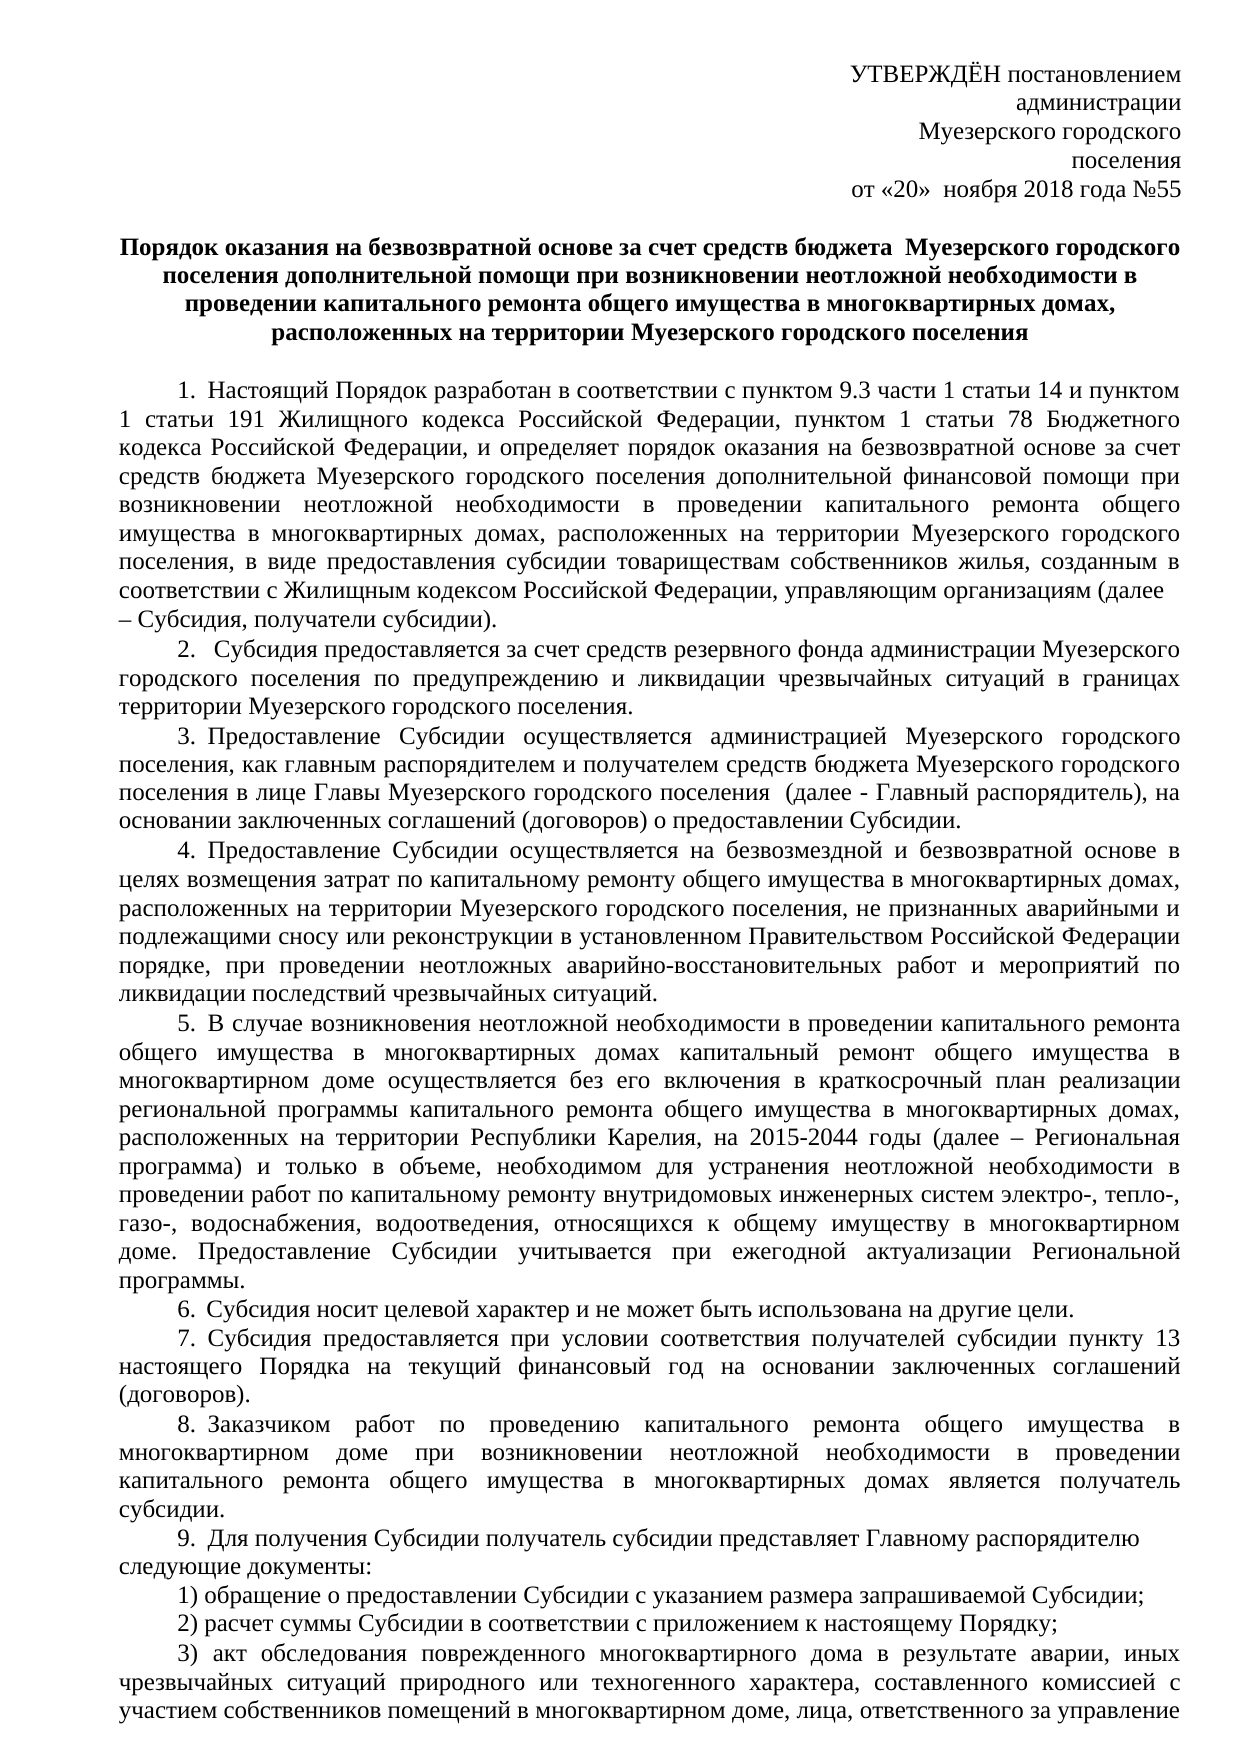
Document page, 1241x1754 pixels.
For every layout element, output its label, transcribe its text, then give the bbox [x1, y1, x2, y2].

text от «20» ноября 2018 года №55 [823, 174, 1181, 202]
text администрации [677, 87, 1181, 116]
list Субсидия предоставляется за счет средств резервного фонда администрации Муезерского городского поселения по предупреждению и ликвидации чрезвычайных ситуаций в границах территории Муезерского городского поселения. [119, 634, 1181, 720]
text – Субсидия, получатели субсидии). [119, 604, 1181, 633]
text УТВЕРЖДЁН постановлением [677, 59, 1181, 87]
text 1) обращение о предоставлении Субсидии с указанием размера запрашиваемой Субсидии; [177, 1580, 1181, 1608]
text Муезерского городского поселения [814, 116, 1181, 174]
list Настоящий Порядок разработан в соответствии с пунктом 9.3 части 1 статьи 14 и пунктом 1 статьи 191 Жилищного кодекса Российской Федерации, пунктом 1 статьи 78 Бюджетного кодекса Российской Федерации, и определяет порядок оказания на безвозвратной основе за счет средств бюджета Муезерского городского поселения дополнительной финансовой помощи при возникновении неотложной необходимости в проведении капитального ремонта общего имущества в многоквартирных домах, расположенных на территории Муезерского городского поселения, в виде предоставления субсидии товариществам собственников жилья, созданным в соответствии с Жилищным кодексом Российской Федерации, управляющим организациям (далее [119, 376, 1181, 604]
list расчет суммы Субсидии в соответствии с приложением к настоящему Порядку; [177, 1608, 1181, 1637]
list Субсидия предоставляется при условии соответствия получателей субсидии пункту 13 настоящего Порядка на текущий финансовый год на основании заключенных соглашений (договоров). [119, 1324, 1181, 1408]
list Субсидия носит целевой характер и не может быть использована на другие цели. [177, 1294, 1181, 1322]
list Предоставление Субсидии осуществляется на безвозмездной и безвозвратной основе в целях возмещения затрат по капитальному ремонту общего имущества в многоквартирных домах, расположенных на территории Муезерского городского поселения, не признанных аварийными и подлежащими сносу или реконструкции в установленном Правительством Российской Федерации порядке, при проведении неотложных аварийно-восстановительных работ и мероприятий по ликвидации последствий чрезвычайных ситуаций. [119, 836, 1181, 1007]
list Предоставление Субсидии осуществляется администрацией Муезерского городского поселения, как главным распорядителем и получателем средств бюджета Муезерского городского поселения в лице Главы Муезерского городского поселения (далее - Главный распорядитель), на основании заключенных соглашений (договоров) о предоставлении Субсидии. [119, 722, 1181, 834]
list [119, 1638, 1181, 1724]
list Заказчиком работ по проведению капитального ремонта общего имущества в многоквартирном доме при возникновении неотложной необходимости в проведении капитального ремонта общего имущества в многоквартирных домах является получатель субсидии. [119, 1409, 1181, 1522]
list В случае возникновения неотложной необходимости в проведении капитального ремонта общего имущества в многоквартирных домах капитальный ремонт общего имущества в многоквартирном доме осуществляется без его включения в краткосрочный план реализации региональной программы капитального ремонта общего имущества в многоквартирных домах, расположенных на территории Республики Карелия, на 2015-2044 годы (далее – Региональная программа) и только в объеме, необходимом для устранения неотложной необходимости в проведении работ по капитальному ремонту внутридомовых инженерных систем электро-, тепло-, газо-, водоснабжения, водоотведения, относящихся к общему имуществу в многоквартирном доме. Предоставление Субсидии учитывается при ежегодной актуализации Региональной программы. [119, 1008, 1181, 1294]
list Для получения Субсидии получатель субсидии представляет Главному распорядителю следующие документы: [119, 1524, 1181, 1579]
text Порядок оказания на безвозвратной основе за счет средств бюджета Муезерского городского поселения дополнительной помощи при возникновении неотложной необходимости в проведении капитального ремонта общего имущества в многоквартирных домах, расположенных на территории Муезерского городского поселения [119, 232, 1181, 345]
